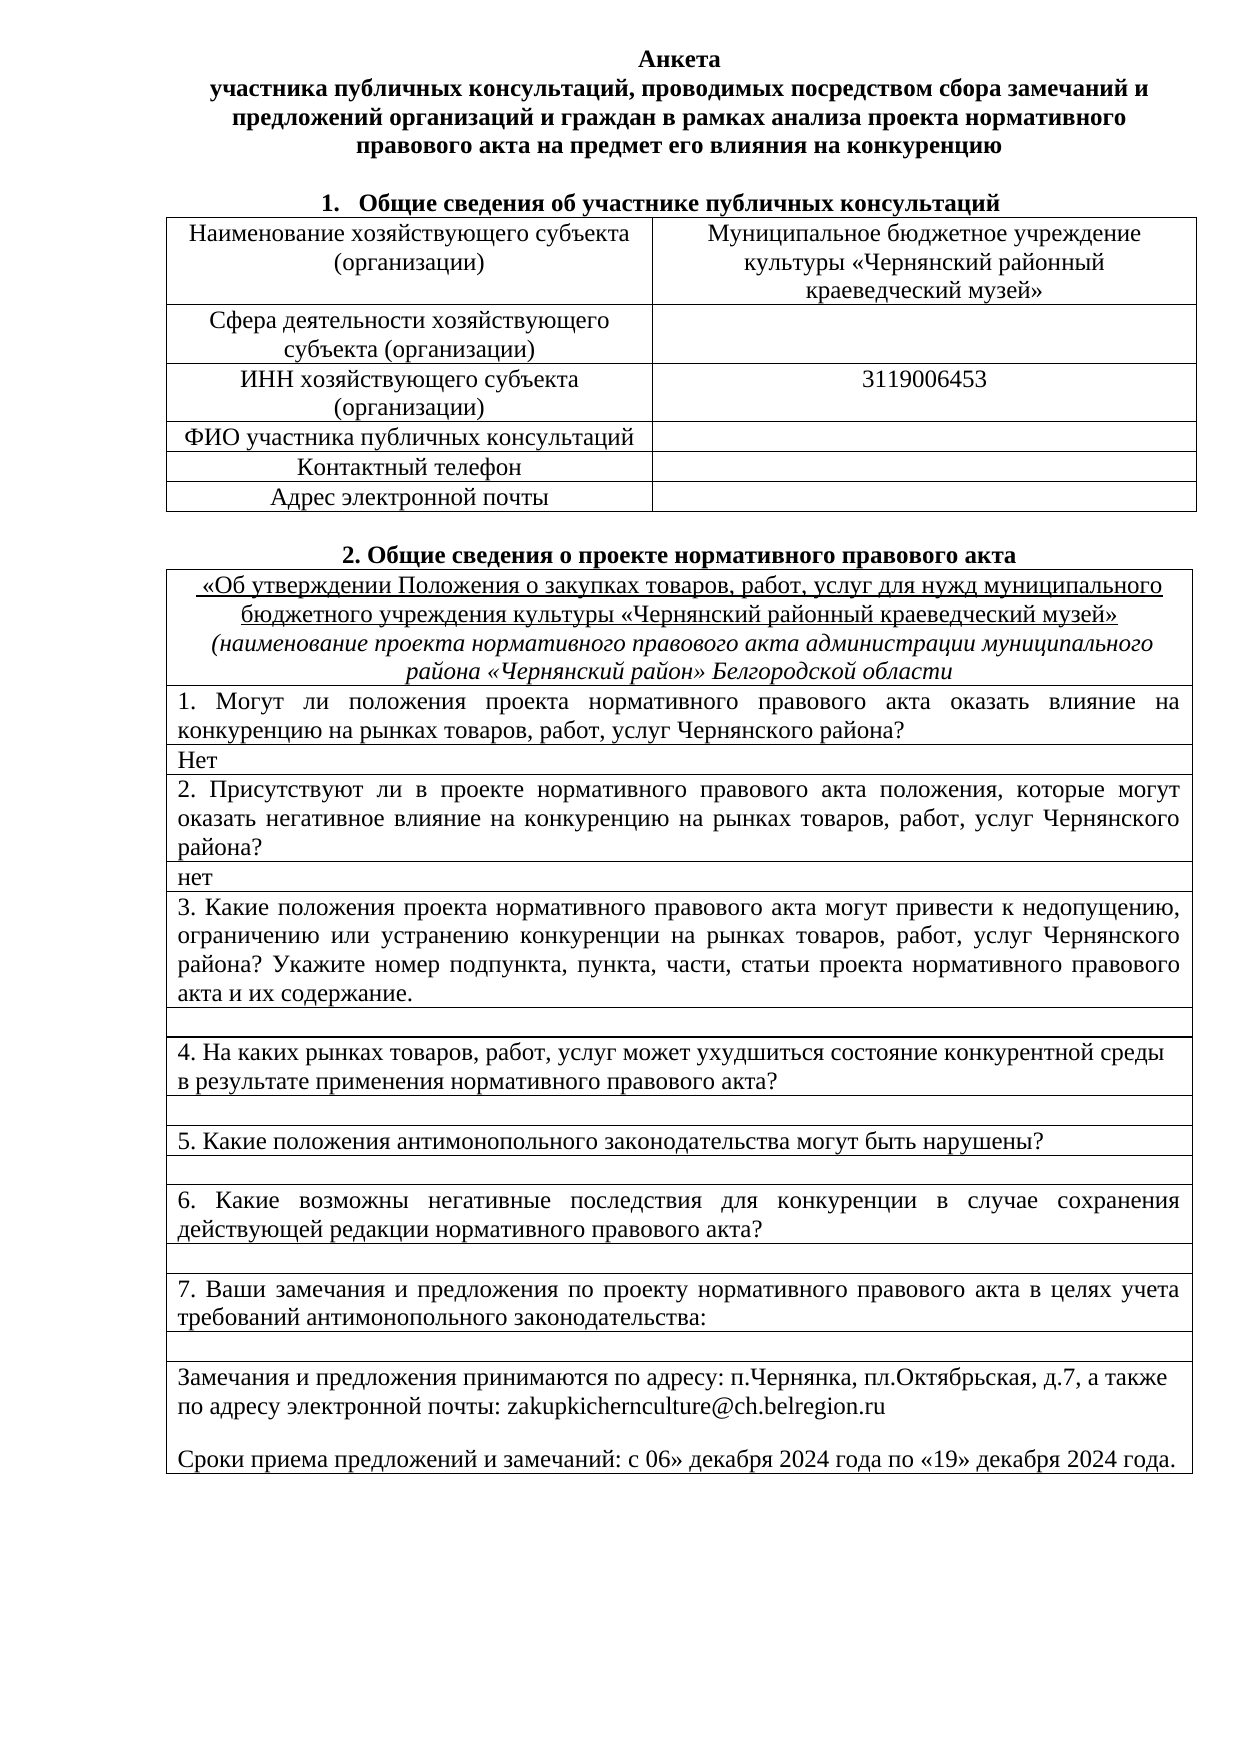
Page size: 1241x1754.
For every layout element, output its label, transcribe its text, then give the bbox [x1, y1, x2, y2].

table_cell [167, 1244, 1192, 1273]
table_cell 3119006453 [653, 364, 1196, 421]
table_cell Нет [167, 745, 1192, 773]
table_cell Сфера деятельности хозяйствующего субъекта (организации) [167, 305, 652, 363]
table_header Наименование хозяйствующего субъекта (организации) [167, 218, 652, 304]
table_cell [167, 1156, 1192, 1184]
table_cell [167, 1008, 1192, 1036]
table_cell 4. На каких рынках товаров, работ, услуг может ухудшиться состояние конкурентной среды в результате применения нормативного правового акта? [167, 1038, 1192, 1095]
table_header «Об утверждении Положения о закупках товаров, работ, услуг для нужд муниципального бюджетного учреждения культуры «Чернянский районный краеведческий музей» (наименование проекта нормативного правового акта администрации муниципального района «Чернянский район» Белгородской области [167, 570, 1192, 685]
table_cell 2. Присутствуют ли в проекте нормативного правового акта положения, которые могут оказать негативное влияние на конкуренцию на рынках товаров, работ, услуг Чернянского района? [167, 775, 1192, 861]
table_cell 5. Какие положения антимонопольного законодательства могут быть нарушены? [167, 1126, 1192, 1154]
table_cell Контактный телефон [167, 452, 652, 481]
text участника публичных консультаций, проводимых посредством сбора замечаний и предложений организаций и граждан в рамках анализа проекта нормативного правового акта на предмет его влияния на конкуренцию [177, 73, 1181, 159]
table_cell 3. Какие положения проекта нормативного правового акта могут привести к недопущению, ограничению или устранению конкуренции на рынках товаров, работ, услуг Чернянского района? Укажите номер подпункта, пункта, части, статьи проекта нормативного правового акта и их содержание. [167, 892, 1192, 1007]
table_cell 6. Какие возможны негативные последствия для конкуренции в случае сохранения действующей редакции нормативного правового акта? [167, 1185, 1192, 1243]
text 2. Общие сведения о проекте нормативного правового акта [177, 540, 1181, 569]
table_cell ИНН хозяйствующего субъекта (организации) [167, 364, 652, 421]
table_cell 1. Могут ли положения проекта нормативного правового акта оказать влияние на конкуренцию на рынках товаров, работ, услуг Чернянского района? [167, 686, 1192, 744]
table_cell 7. Ваши замечания и предложения по проекту нормативного правового акта в целях учета требований антимонопольного законодательства: [167, 1274, 1192, 1331]
table_cell [167, 1096, 1192, 1125]
table_cell нет [167, 862, 1192, 891]
table_cell ФИО участника публичных консультаций [167, 422, 652, 451]
table_cell [653, 305, 1196, 363]
table_cell [653, 422, 1196, 451]
table_cell Адрес электронной почты [167, 482, 652, 511]
text Анкета [177, 44, 1181, 73]
table_cell [167, 1332, 1192, 1361]
table_cell [653, 482, 1196, 511]
list Общие сведения об участнике публичных консультаций [140, 188, 1181, 217]
table_header Муниципальное бюджетное учреждение культуры «Чернянский районный краеведческий музей» [653, 218, 1196, 304]
table_cell Замечания и предложения принимаются по адресу: п.Чернянка, пл.Октябрьская, д.7, а также по адресу электронной почты: zakupkichernculture@ch.belregion.ru Сроки приема предложений и замечаний: с 06» декабря 2024 года по «19» декабря 2024 года. [167, 1362, 1192, 1472]
table_cell [653, 452, 1196, 481]
